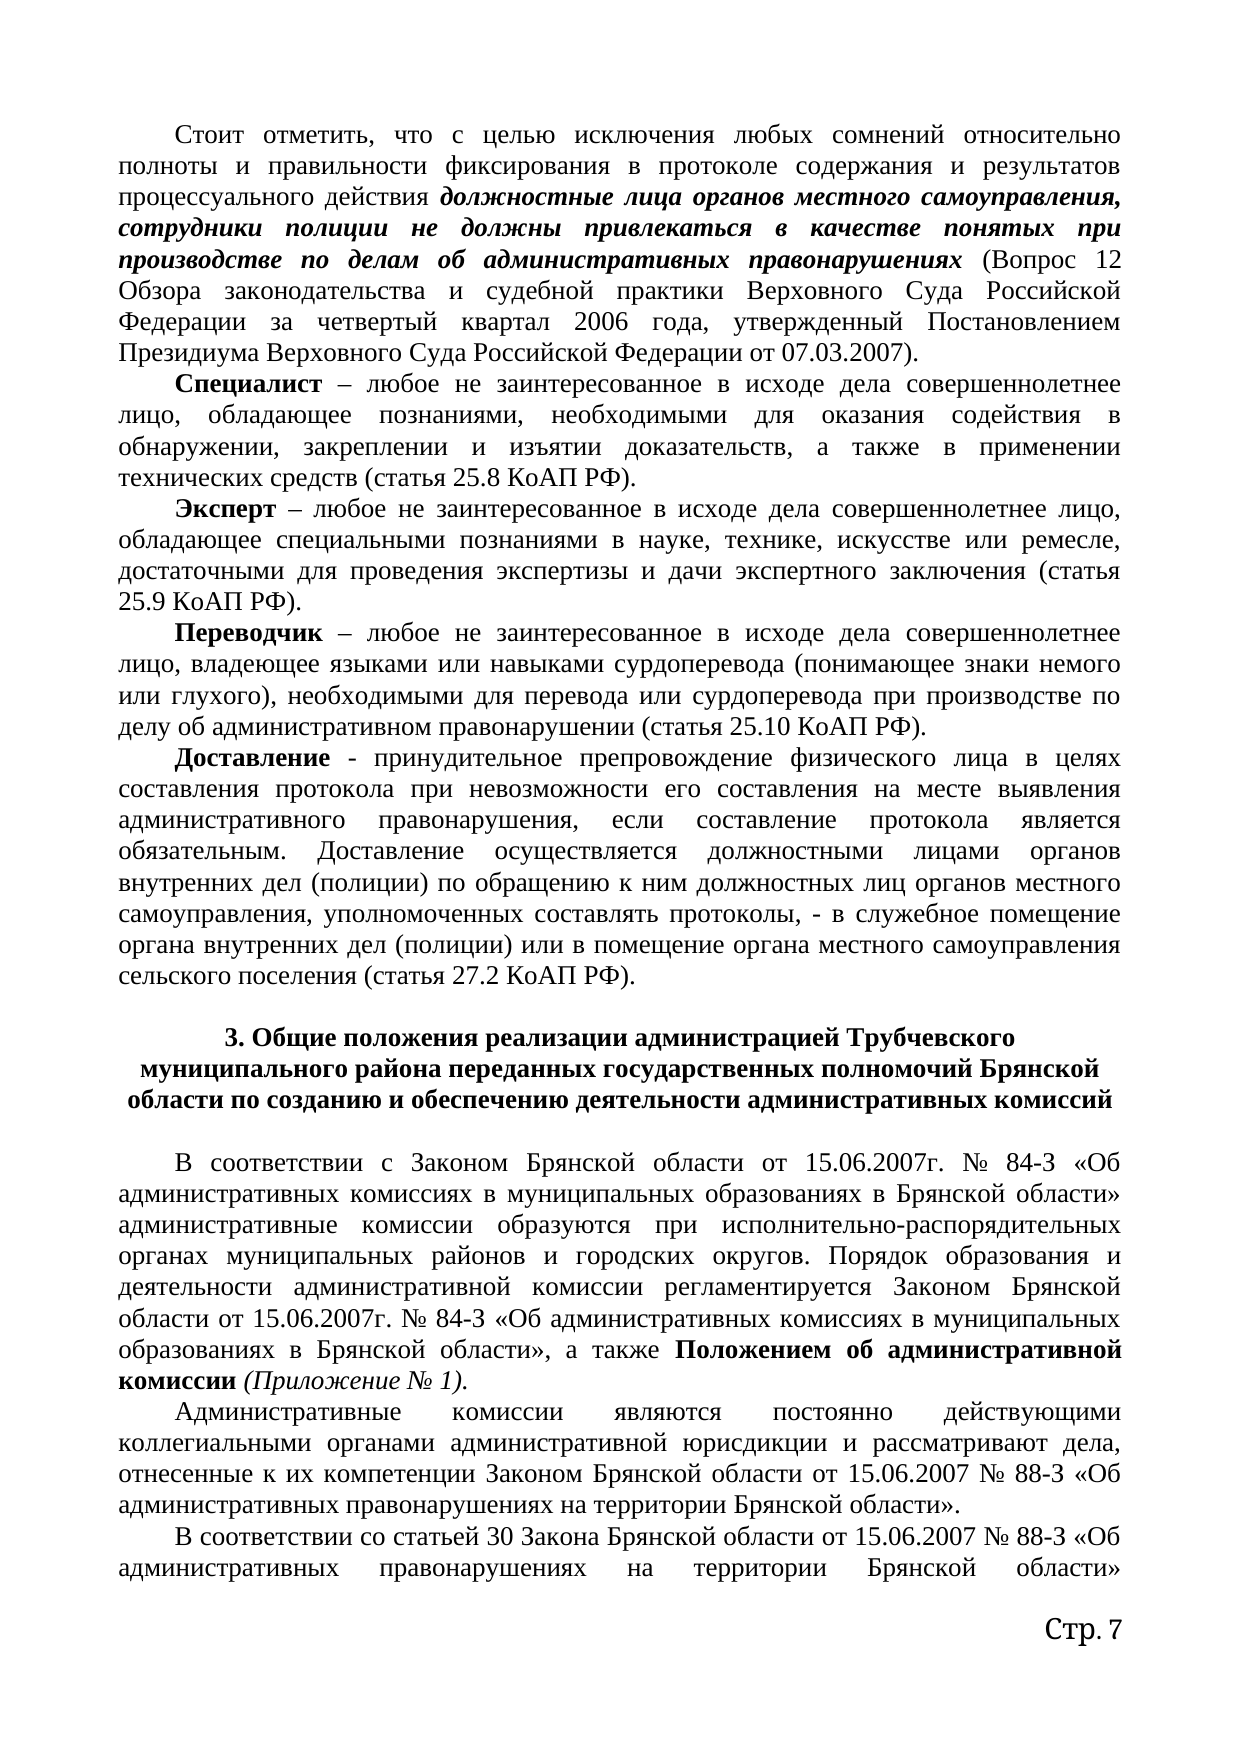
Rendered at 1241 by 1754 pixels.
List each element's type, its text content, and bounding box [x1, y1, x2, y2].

text 3. Общие положения реализации администрацией Трубчевского муниципального района переданных государственных полномочий Брянской области по созданию и обеспечению деятельности административных комиссий [118, 1021, 1122, 1115]
text Стоит отметить, что с целью исключения любых сомнений относительно полноты и правильности фиксирования в протоколе содержания и результатов процессуального действия должностные лица органов местного самоуправления, сотрудники полиции не должны привлекаться в качестве понятых при производстве по делам об административных правонарушениях (Вопрос 12 Обзора законодательства и судебной практики Верховного Суда Российской Федерации за четвертый квартал 2006 года, утвержденный Постановлением Президиума Верховного Суда Российской Федерации от 07.03.2007). [118, 118, 1122, 367]
text Переводчик – любое не заинтересованное в исходе дела совершеннолетнее лицо, владеющее языками или навыками сурдоперевода (понимающее знаки немого или глухого), необходимыми для перевода или сурдоперевода при производстве по делу об административном правонарушении (статья 25.10 КоАП РФ). [118, 616, 1122, 741]
text Эксперт – любое не заинтересованное в исходе дела совершеннолетнее лицо, обладающее специальными познаниями в науке, технике, искусстве или ремесле, достаточными для проведения экспертизы и дачи экспертного заключения (статья 25.9 КоАП РФ). [118, 492, 1122, 616]
text Доставление - принудительное препровождение физического лица в целях составления протокола при невозможности его составления на месте выявления административного правонарушения, если составление протокола является обязательным. Доставление осуществляется должностными лицами органов внутренних дел (полиции) по обращению к ним должностных лиц органов местного самоуправления, уполномоченных составлять протоколы, - в служебное помещение органа внутренних дел (полиции) или в помещение органа местного самоуправления сельского поселения (статья 27.2 КоАП РФ). [118, 741, 1122, 990]
text Специалист – любое не заинтересованное в исходе дела совершеннолетнее лицо, обладающее познаниями, необходимыми для оказания содействия в обнаружении, закреплении и изъятии доказательств, а также в применении технических средств (статья 25.8 КоАП РФ). [118, 367, 1122, 492]
text Административные комиссии являются постоянно действующими коллегиальными органами административной юрисдикции и рассматривают дела, отнесенные к их компетенции Законом Брянской области от 15.06.2007 № 88-З «Об административных правонарушениях на территории Брянской области». [118, 1395, 1122, 1520]
text В соответствии с Законом Брянской области от 15.06.2007г. № 84-З «Об административных комиссиях в муниципальных образованиях в Брянской области» административные комиссии образуются при исполнительно-распорядительных органах муниципальных районов и городских округов. Порядок образования и деятельности административной комиссии регламентируется Законом Брянской области от 15.06.2007г. № 84-З «Об административных комиссиях в муниципальных образованиях в Брянской области», а также Положением об административной комиссии (Приложение № 1). [118, 1146, 1122, 1395]
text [118, 1520, 1122, 1582]
